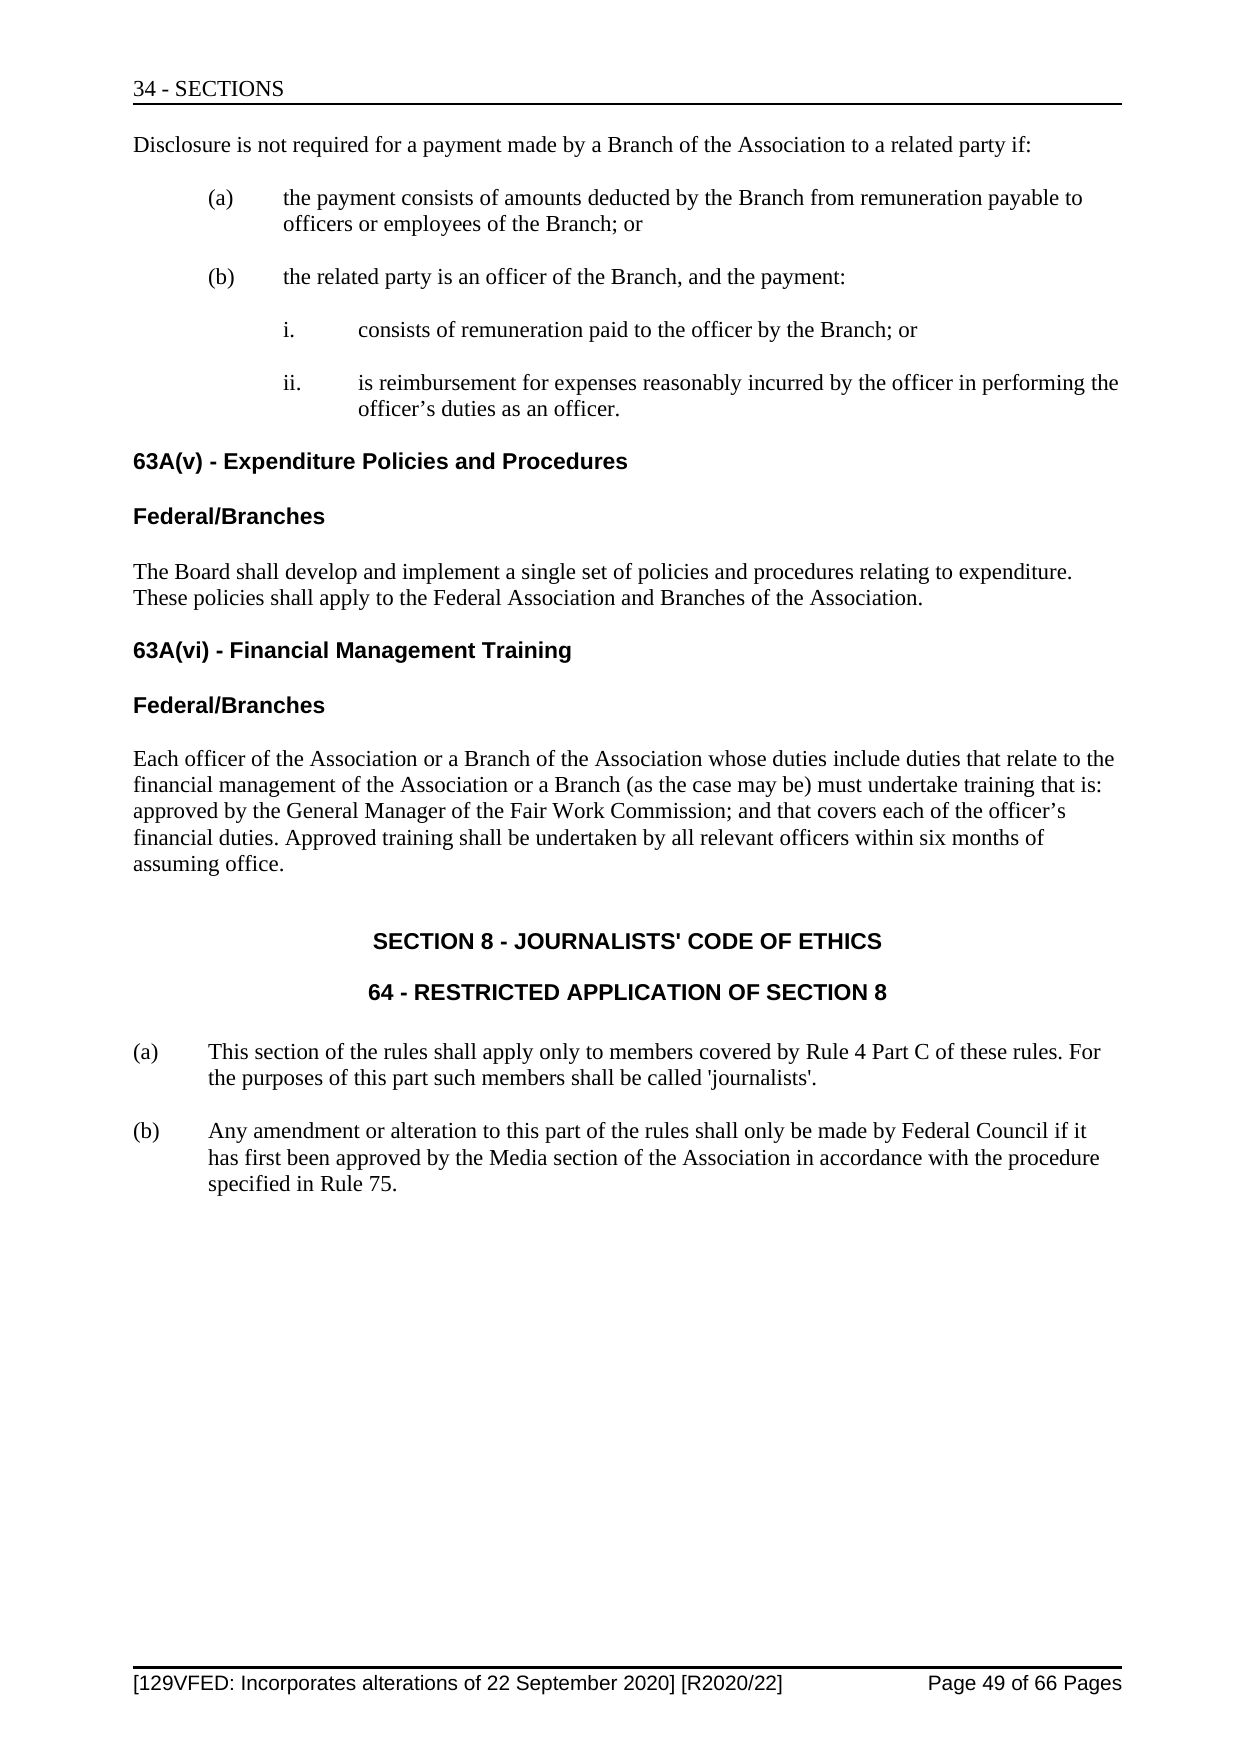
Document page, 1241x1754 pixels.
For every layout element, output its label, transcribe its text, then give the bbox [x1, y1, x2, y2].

text (a) the payment consists of amounts deducted by the Branch from remuneration payable to officers or employees of the Branch; or [208, 184, 1122, 237]
text (b) the related party is an officer of the Branch, and the payment: [208, 263, 1122, 289]
text Each officer of the Association or a Branch of the Association whose duties include duties that relate to the financial management of the Association or a Branch (as the case may be) must undertake training that is: approved by the General Manager of the Fair Work Commission; and that covers each of the officer’s financial duties. Approved training shall be undertaken by all relevant officers within six months of assuming office. [133, 745, 1122, 876]
text ii. is reimbursement for expenses reasonably incurred by the officer in performing the officer’s duties as an officer. [283, 368, 1122, 421]
text (a) This section of the rules shall apply only to members covered by Rule 4 Part C of these rules. For the purposes of this part such members shall be called journalists. [133, 1038, 1122, 1091]
subtitle 64 - RESTRICTED APPLICATION OF SECTION 8 [133, 979, 1122, 1006]
text Disclosure is not required for a payment made by a Branch of the Association to a related party if: [133, 131, 1122, 158]
text 63A(v) - Expenditure Policies and Procedures [133, 448, 1122, 474]
text (b) Any amendment or alteration to this part of the rules shall only be made by Federal Council if it has first been approved by the Media section of the Association in accordance with the procedure specified in Rule 75. [133, 1117, 1122, 1196]
text Federal/Branches [133, 503, 1122, 529]
text 63A(vi) - Financial Management Training [133, 637, 1122, 663]
text Federal/Branches [133, 692, 1122, 718]
text i. consists of remuneration paid to the officer by the Branch; or [208, 316, 1122, 342]
text The Board shall develop and implement a single set of policies and procedures relating to expenditure. These policies shall apply to the Federal Association and Branches of the Association. [133, 558, 1122, 611]
subtitle SECTION 8 - JOURNALISTS' CODE OF ETHICS [133, 928, 1122, 954]
